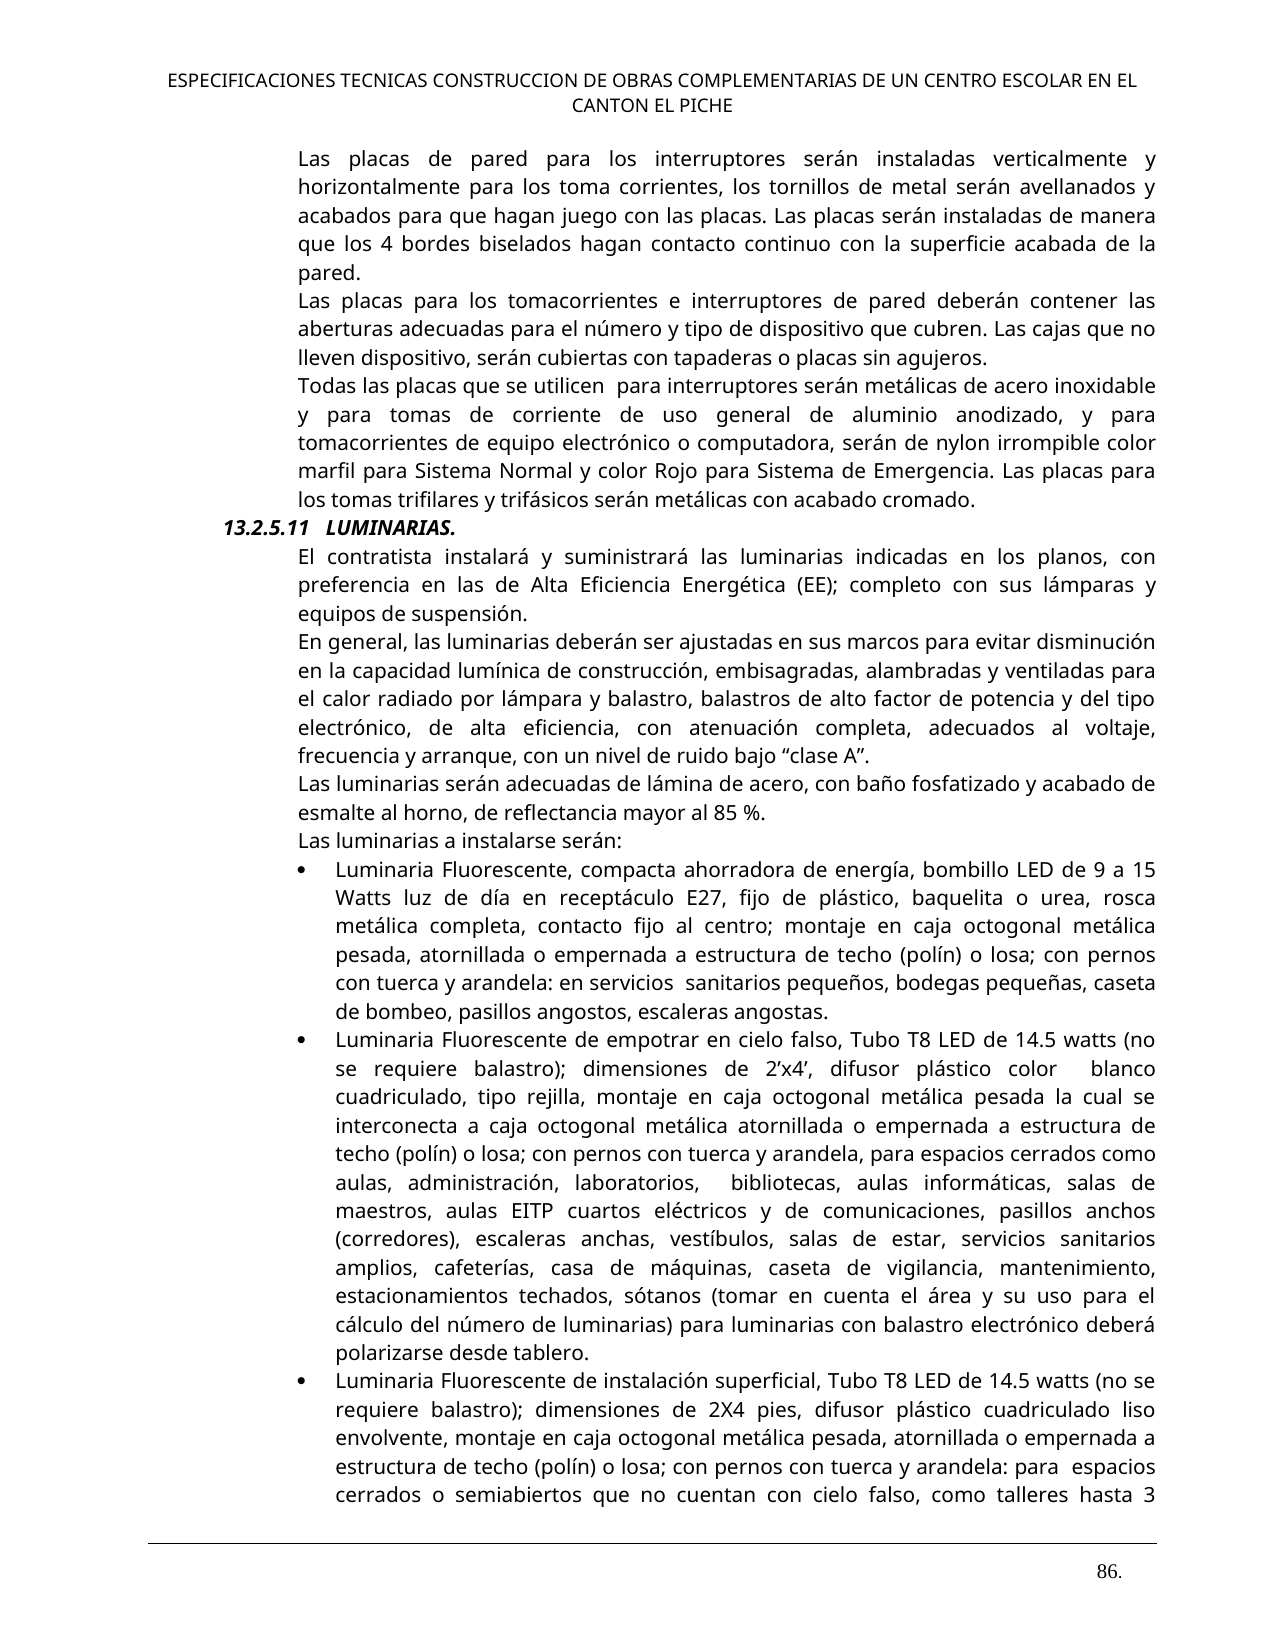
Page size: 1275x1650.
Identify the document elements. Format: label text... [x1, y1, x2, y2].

text Las luminarias a instalarse serán: [298, 826, 1157, 855]
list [298, 1367, 1157, 1509]
list Luminaria Fluorescente de empotrar en cielo falso, Tubo T8 LED de 14.5 watts (no se requiere balastro); dimensiones de 2’x4’, difusor plástico color blanco cuadriculado, tipo rejilla, montaje en caja octogonal metálica pesada la cual se interconecta a caja octogonal metálica atornillada o empernada a estructura de techo (polín) o losa; con pernos con tuerca y arandela, para espacios cerrados como aulas, administración, laboratorios, bibliotecas, aulas informáticas, salas de maestros, aulas EITP cuartos eléctricos y de comunicaciones, pasillos anchos (corredores), escaleras anchas, vestíbulos, salas de estar, servicios sanitarios amplios, cafeterías, casa de máquinas, caseta de vigilancia, mantenimiento, estacionamientos techados, sótanos (tomar en cuenta el área y su uso para el cálculo del número de luminarias) para luminarias con balastro electrónico deberá polarizarse desde tablero. [298, 1025, 1157, 1367]
text 13.2.5.11 LUMINARIAS. [223, 513, 1157, 542]
list Luminaria Fluorescente, compacta ahorradora de energía, bombillo LED de 9 a 15 Watts luz de día en receptáculo E27, fijo de plástico, baquelita o urea, rosca metálica completa, contacto fijo al centro; montaje en caja octogonal metálica pesada, atornillada o empernada a estructura de techo (polín) o losa; con pernos con tuerca y arandela: en servicios sanitarios pequeños, bodegas pequeñas, caseta de bombeo, pasillos angostos, escaleras angostas. [298, 855, 1157, 1025]
text Las placas para los tomacorrientes e interruptores de pared deberán contener las aberturas adecuadas para el número y tipo de dispositivo que cubren. Las cajas que no lleven dispositivo, serán cubiertas con tapaderas o placas sin agujeros. [298, 286, 1157, 371]
text En general, las luminarias deberán ser ajustadas en sus marcos para evitar disminución en la capacidad lumínica de construcción, embisagradas, alambradas y ventiladas para el calor radiado por lámpara y balastro, balastros de alto factor de potencia y del tipo electrónico, de alta eficiencia, con atenuación completa, adecuados al voltaje, frecuencia y arranque, con un nivel de ruido bajo “clase A”. [298, 627, 1157, 769]
text Todas las placas que se utilicen para interruptores serán metálicas de acero inoxidable y para tomas de corriente de uso general de aluminio anodizado, y para tomacorrientes de equipo electrónico o computadora, serán de nylon irrompible color marfil para Sistema Normal y color Rojo para Sistema de Emergencia. Las placas para los tomas trifilares y trifásicos serán metálicas con acabado cromado. [298, 371, 1157, 513]
text El contratista instalará y suministrará las luminarias indicadas en los planos, con preferencia en las de Alta Eficiencia Energética (EE); completo con sus lámparas y equipos de suspensión. [298, 542, 1157, 627]
text Las luminarias serán adecuadas de lámina de acero, con baño fosfatizado y acabado de esmalte al horno, de reflectancia mayor al 85 %. [298, 769, 1157, 826]
text Las placas de pared para los interruptores serán instaladas verticalmente y horizontalmente para los toma corrientes, los tornillos de metal serán avellanados y acabados para que hagan juego con las placas. Las placas serán instaladas de manera que los 4 bordes biselados hagan contacto continuo con la superficie acabada de la pared. [298, 144, 1157, 286]
